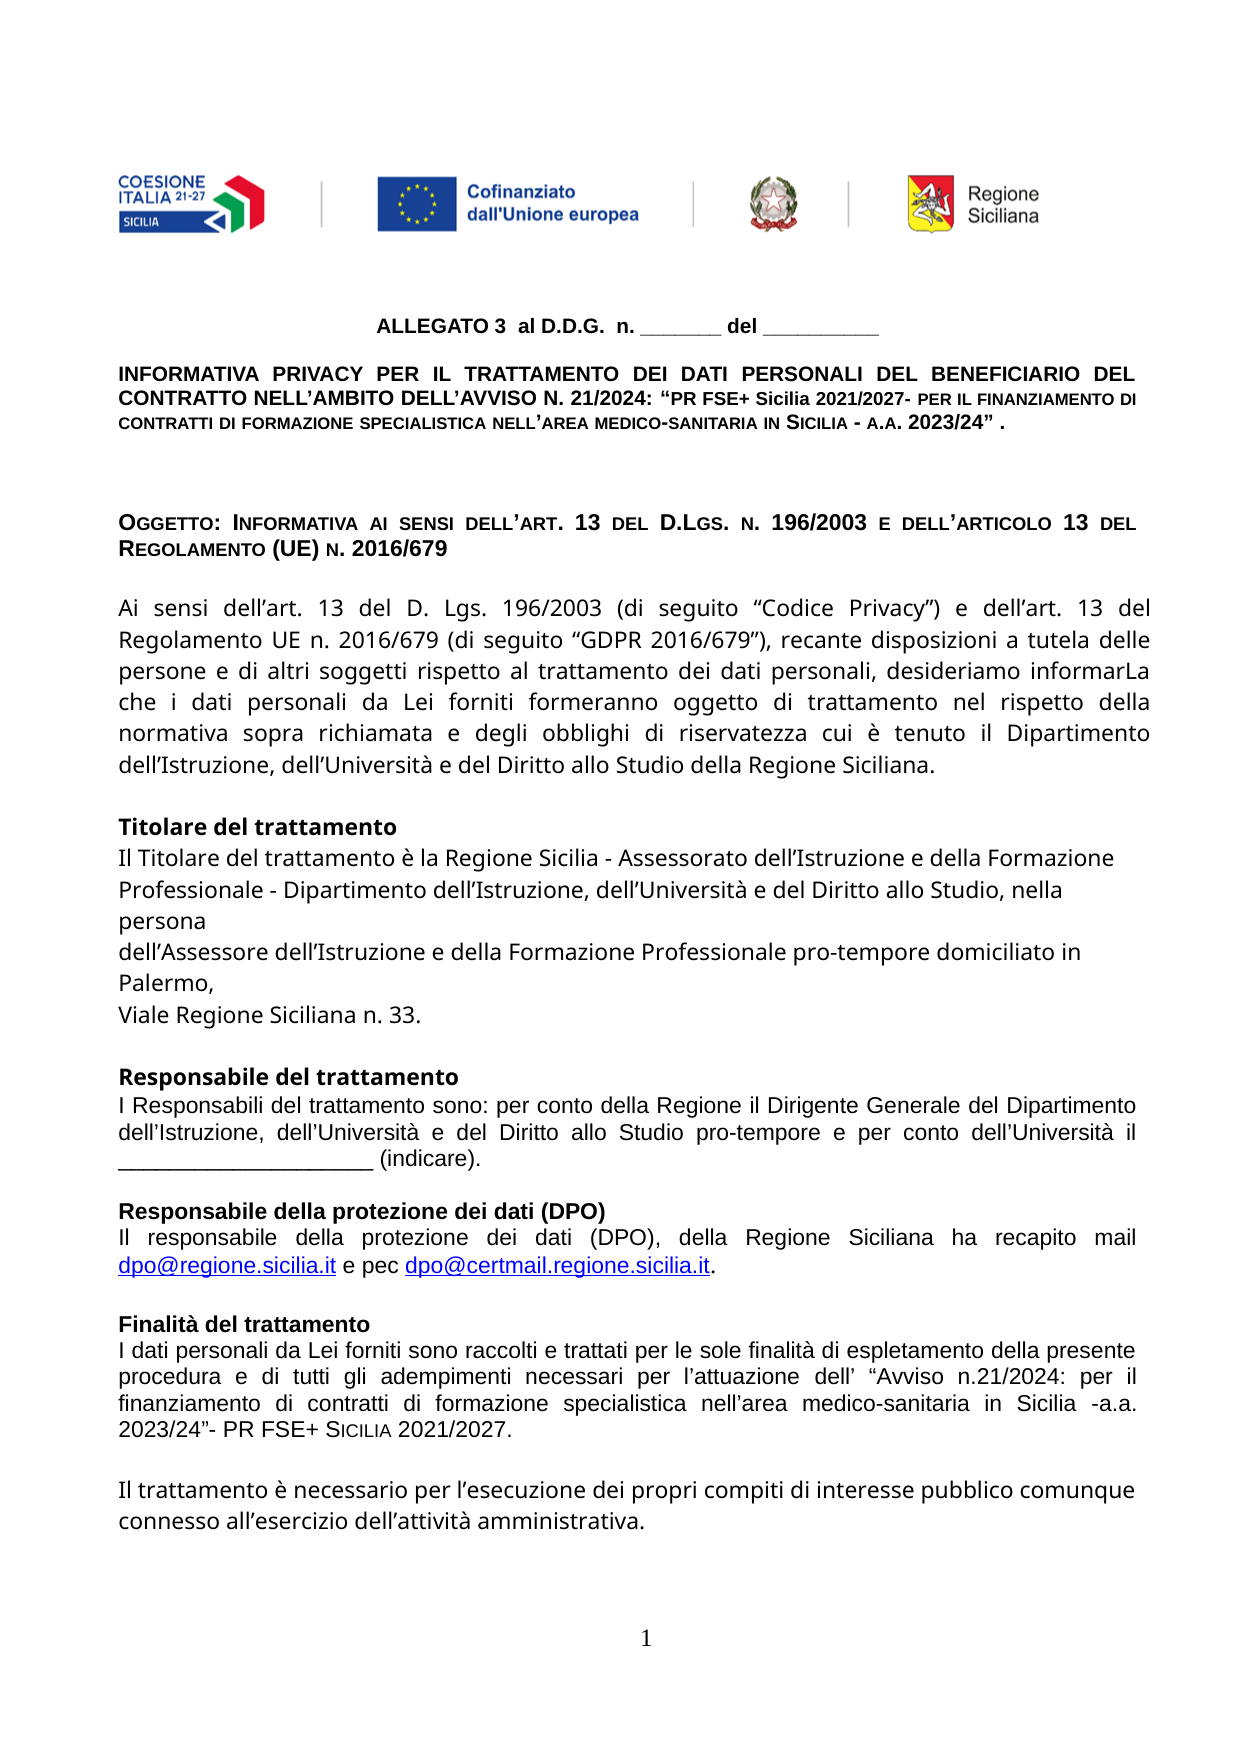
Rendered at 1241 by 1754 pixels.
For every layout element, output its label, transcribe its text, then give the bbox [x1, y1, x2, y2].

text Viale Regione Siciliana n. 33. [118, 999, 1137, 1030]
text Titolare del trattamento [118, 811, 1137, 842]
text Responsabile della protezione dei dati (DPO) [118, 1198, 1137, 1224]
text connesso all’esercizio dell’attività amministrativa. [118, 1505, 1137, 1536]
text Il responsabile della protezione dei dati (DPO), della Regione Siciliana ha recapito mail dpo@regione.sicilia.it e pec dpo@certmail.regione.sicilia.it. [118, 1224, 1137, 1279]
picture [118, 147, 1081, 262]
text ALLEGATO 3 al D.D.G. n. _______ del __________ [118, 314, 1137, 338]
text Oggetto: Informativa ai sensi dell’art. 13 del D.Lgs. n. 196/2003 e dell’articolo 13 del Regolamento (UE) n. 2016/679 [118, 508, 1137, 561]
text I Responsabili del trattamento sono: per conto della Regione il Dirigente Generale del Dipartimento dell’Istruzione, dell’Università e del Diritto allo Studio pro-tempore e per conto dell’Università il ____________________ (indicare). [118, 1092, 1137, 1171]
text Il Titolare del trattamento è la Regione Sicilia - Assessorato dell’Istruzione e della Formazione [118, 842, 1137, 874]
text Responsabile del trattamento [118, 1061, 1137, 1092]
text Il trattamento è necessario per l’esecuzione dei propri compiti di interesse pubblico comunque [118, 1473, 1137, 1505]
text Finalità del trattamento [118, 1311, 1137, 1337]
text I dati personali da Lei forniti sono raccolti e trattati per le sole finalità di espletamento della presente procedura e di tutti gli adempimenti necessari per l’attuazione dell’ “Avviso n.21/2024: per il finanziamento di contratti di formazione specialistica nell’area medico-sanitaria in Sicilia -a.a. 2023/24”- PR FSE+ Sicilia 2021/2027. [118, 1337, 1137, 1442]
text INFORMATIVA PRIVACY PER IL TRATTAMENTO DEI DATI PERSONALI DEL BENEFICIARIO DEL CONTRATTO NELL’AMBITO DELL’AVVISO N. 21/2024: “PR FSE+ Sicilia 2021/2027- PER IL FINANZIAMENTO DI contratti di formazione specialistica nell’area medico-sanitaria in Sicilia - a.a. 2023/24” . [118, 362, 1137, 434]
text dell’Assessore dell’Istruzione e della Formazione Professionale pro-tempore domiciliato in Palermo, [118, 936, 1137, 999]
text Ai sensi dell’art. 13 del D. Lgs. 196/2003 (di seguito “Codice Privacy”) e dell’art. 13 del Regolamento UE n. 2016/679 (di seguito “GDPR 2016/679”), recante disposizioni a tutela delle persone e di altri soggetti rispetto al trattamento dei dati personali, desideriamo informarLa che i dati personali da Lei forniti formeranno oggetto di trattamento nel rispetto della normativa sopra richiamata e degli obblighi di riservatezza cui è tenuto il Dipartimento dell’Istruzione, dell’Università e del Diritto allo Studio della Regione Siciliana. [118, 592, 1152, 780]
text Professionale - Dipartimento dell’Istruzione, dell’Università e del Diritto allo Studio, nella persona [118, 874, 1137, 936]
